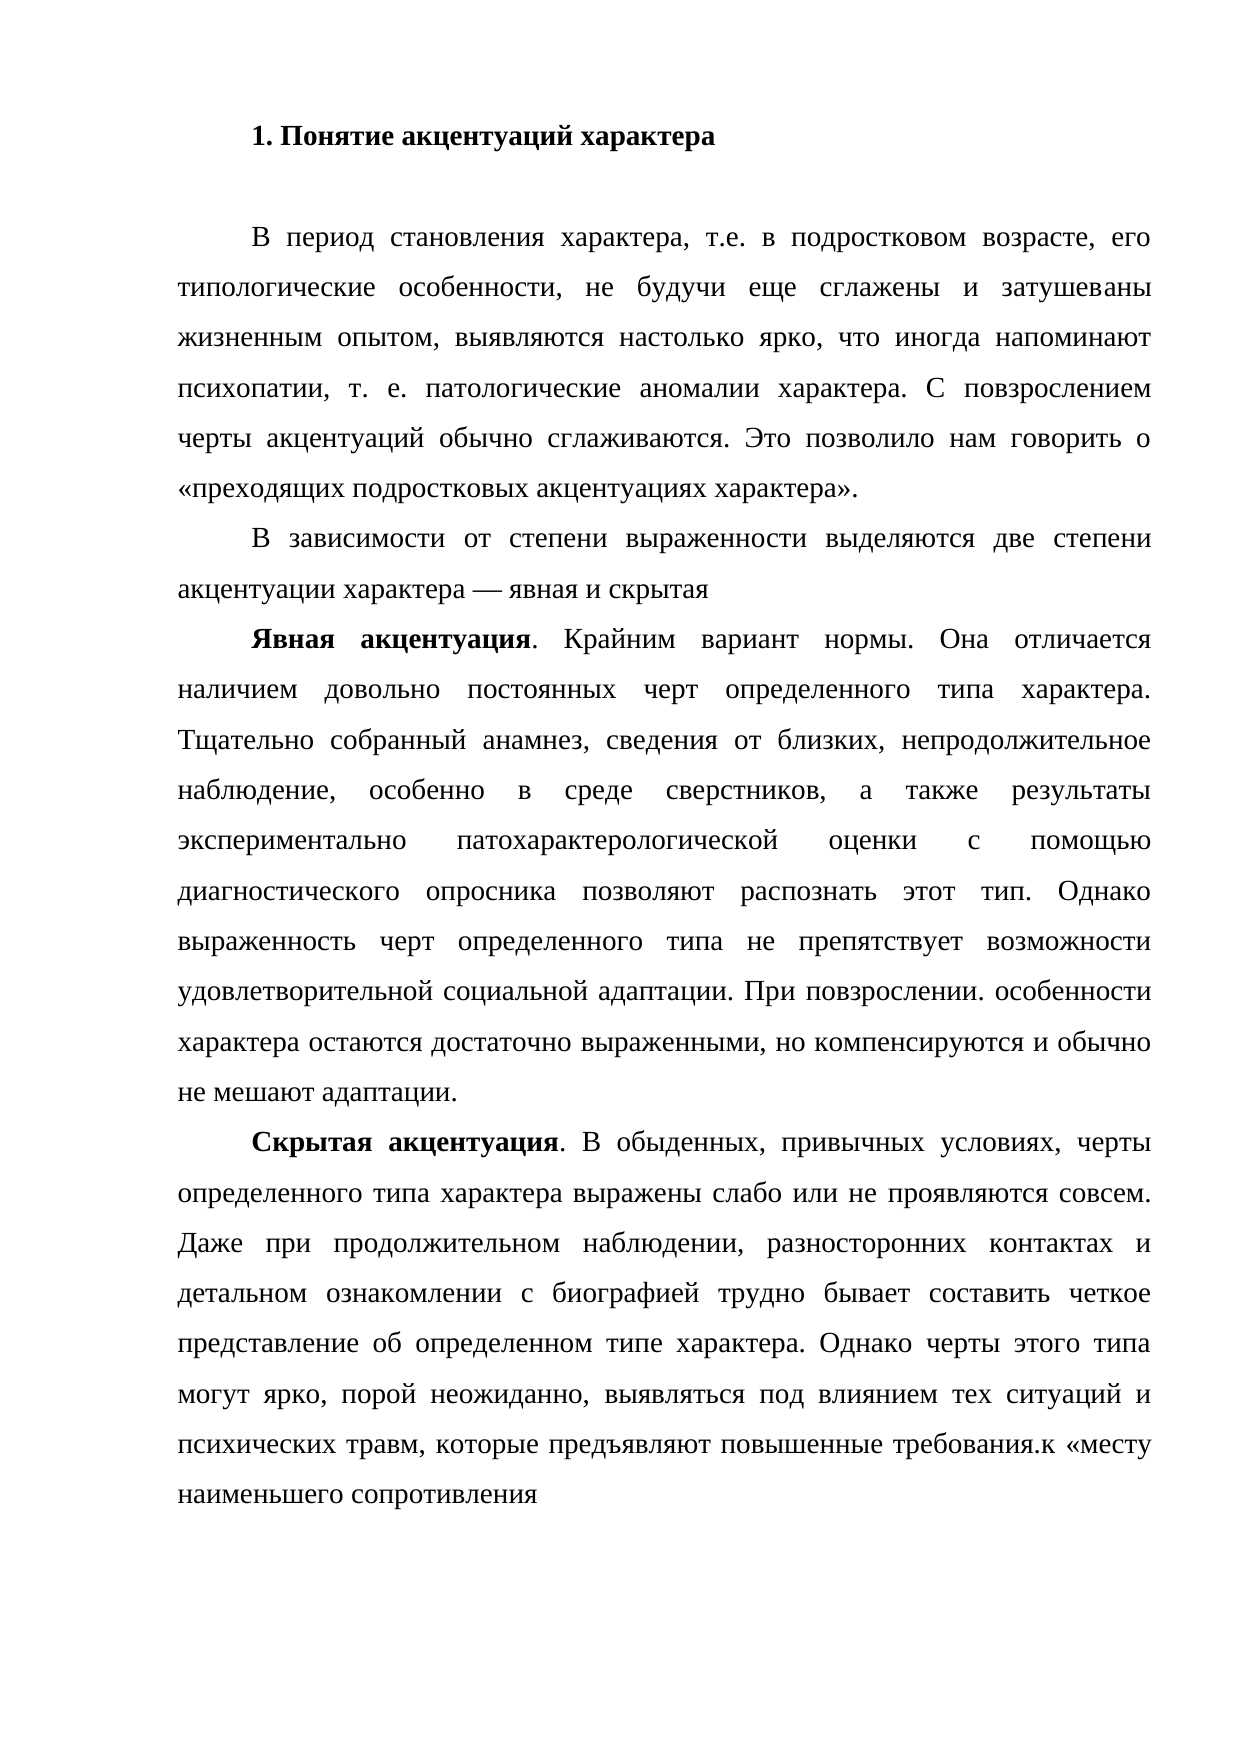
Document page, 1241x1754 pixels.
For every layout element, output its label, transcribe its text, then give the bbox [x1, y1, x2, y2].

text Скрытая акцентуация. В обыденных, привычных условиях, черты определенного типа характера выражены слабо или не проявляются совсем. Даже при продолжительном наблюдении, разносторонних контактах и детальном ознакомлении с биографией трудно бывает составить четкое представление об определенном типе характера. Однако черты этого типа могут ярко, порой неожиданно, выявляться под влиянием тех ситуаций и психических травм, которые предъявляют повышенные требования.к «месту наименьшего сопротивления [177, 1124, 1152, 1510]
text В период становления характера, т.е. в подростковом возрасте, его типологические особенности, не будучи еще сглажены и затушеваны жизненным опытом, выявляются настолько ярко, что иногда напоминают психопатии, т. е. патологические аномалии характера. С повзрослeнием черты акцентуаций обычно сглаживаются. Это позволило нам говорить о «преходящих подростковых акцентуациях характера». [177, 219, 1152, 504]
text Явная акцентуация. Крайним вариант нормы. Она отличается наличием довольно постоянных черт определенного типа характера. Тщательно собранный анамнез, сведения от близких, непродолжительное наблюдение, особенно в среде сверстников, а также результаты экспериментально патохарактерологической оценки с помощью диагностического опросника позволяют распознать этот тип. Однако выраженность чepт определенного типа не препятствует возможности удовлетворительной социальной адаптации. При повзрослении. особенности характера остаются достаточно выраженными, но компенсируются и обычно не мешают адаптации. [177, 621, 1152, 1108]
text В зависимости от степени выраженности выделяются двe степени акцентуации характера — явная и скрытая [177, 521, 1152, 604]
text 1. Понятие акцентуаций характера [177, 118, 1152, 152]
